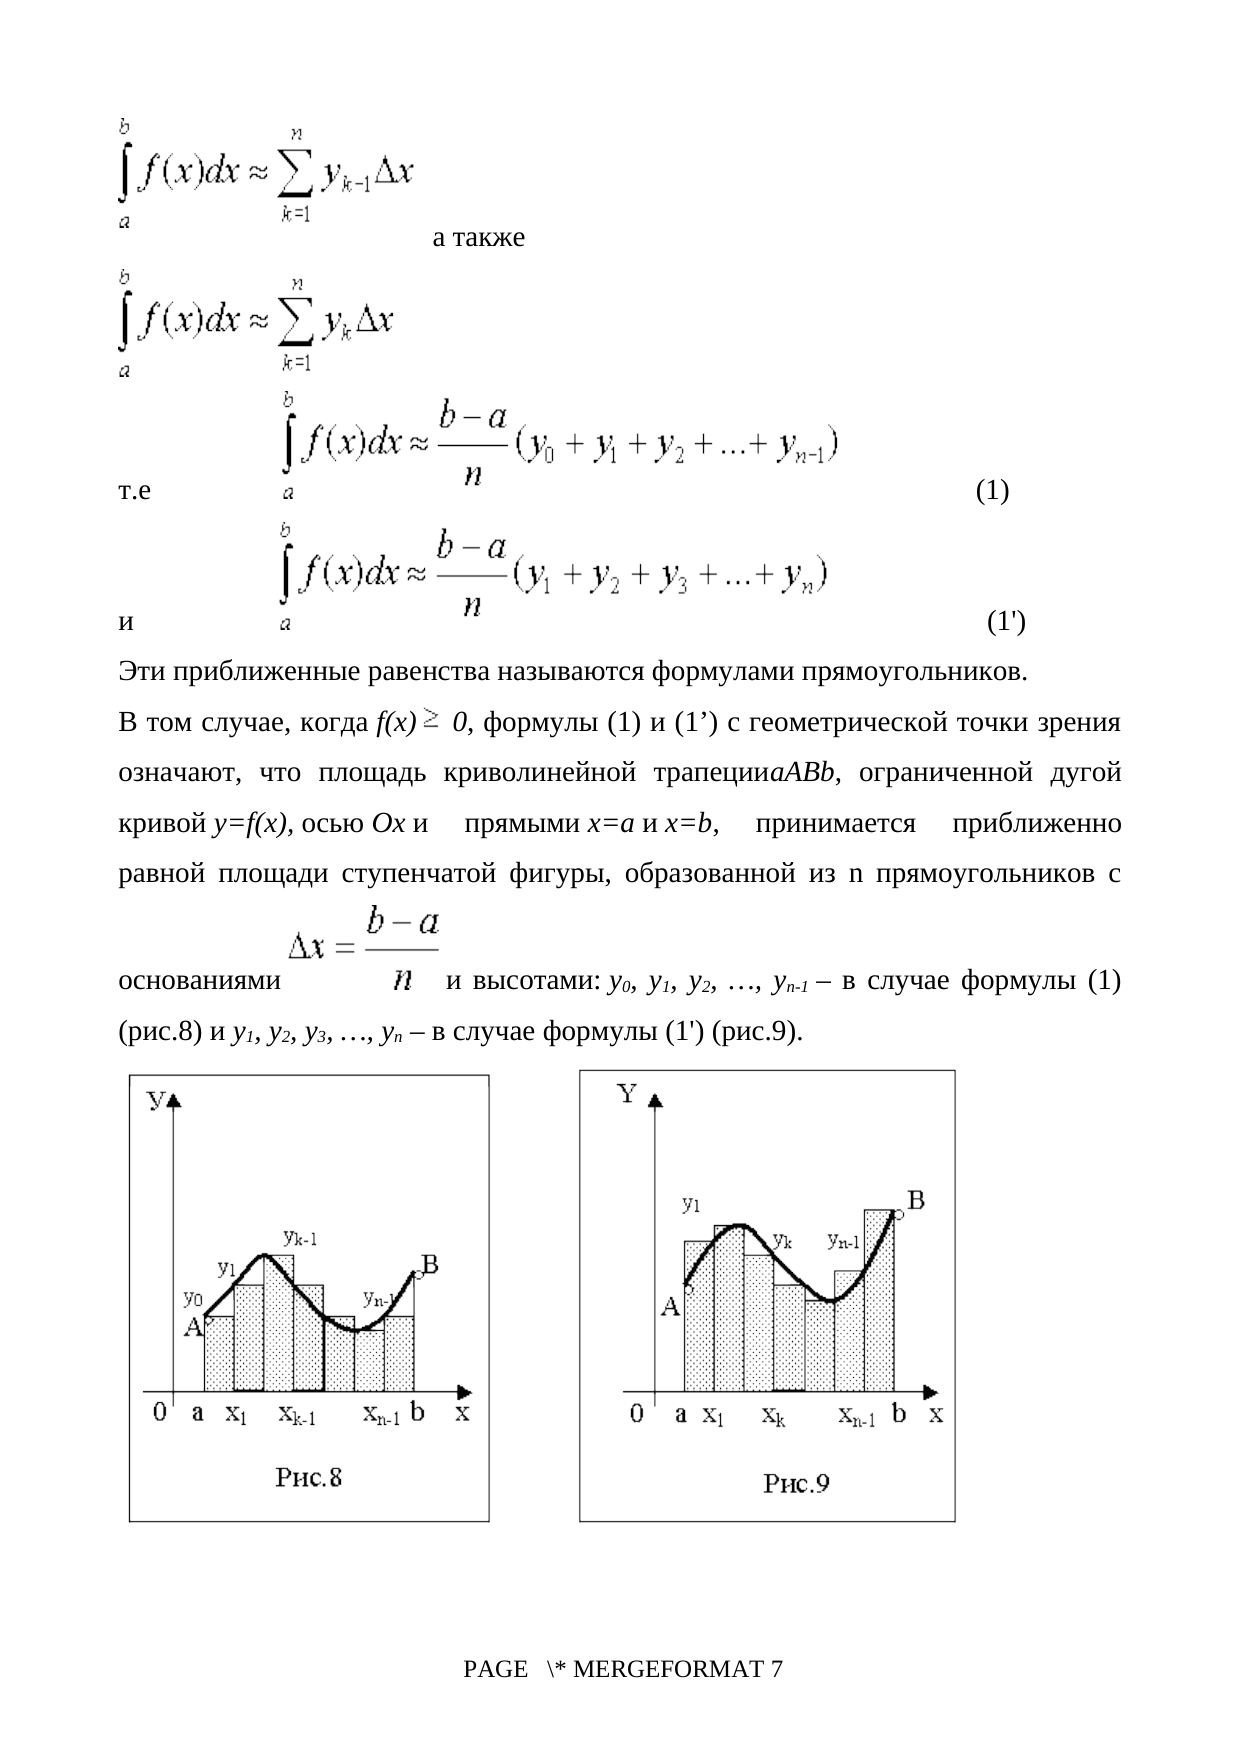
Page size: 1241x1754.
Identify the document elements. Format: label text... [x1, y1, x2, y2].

text В том случае, когда f(x) 0, формулы (1) и (1’) с геометрической точки зрения означают, что площадь криволинейной трапецииaABb, ограниченной дугой кривой y=f(x), осью Ох и прямыми х=а и х=b, принимается приближенно равной площади ступенчатой фигуры, образованной из n прямоугольников с основаниями и высотами: y0, y1, y2, …, yn-1 – в случае формулы (1) (рис.8) и y1, y2, y3, …, yn – в случае формулы (1') (рис.9). [118, 703, 1122, 1046]
picture [416, 703, 445, 732]
picture [118, 118, 414, 228]
text Эти приближенные равенства называются формулами прямоугольников. [118, 653, 1122, 686]
picture [118, 269, 394, 377]
text а также [118, 219, 1122, 252]
picture [279, 522, 827, 630]
picture [118, 1063, 964, 1529]
picture [282, 391, 838, 499]
picture [288, 905, 439, 990]
